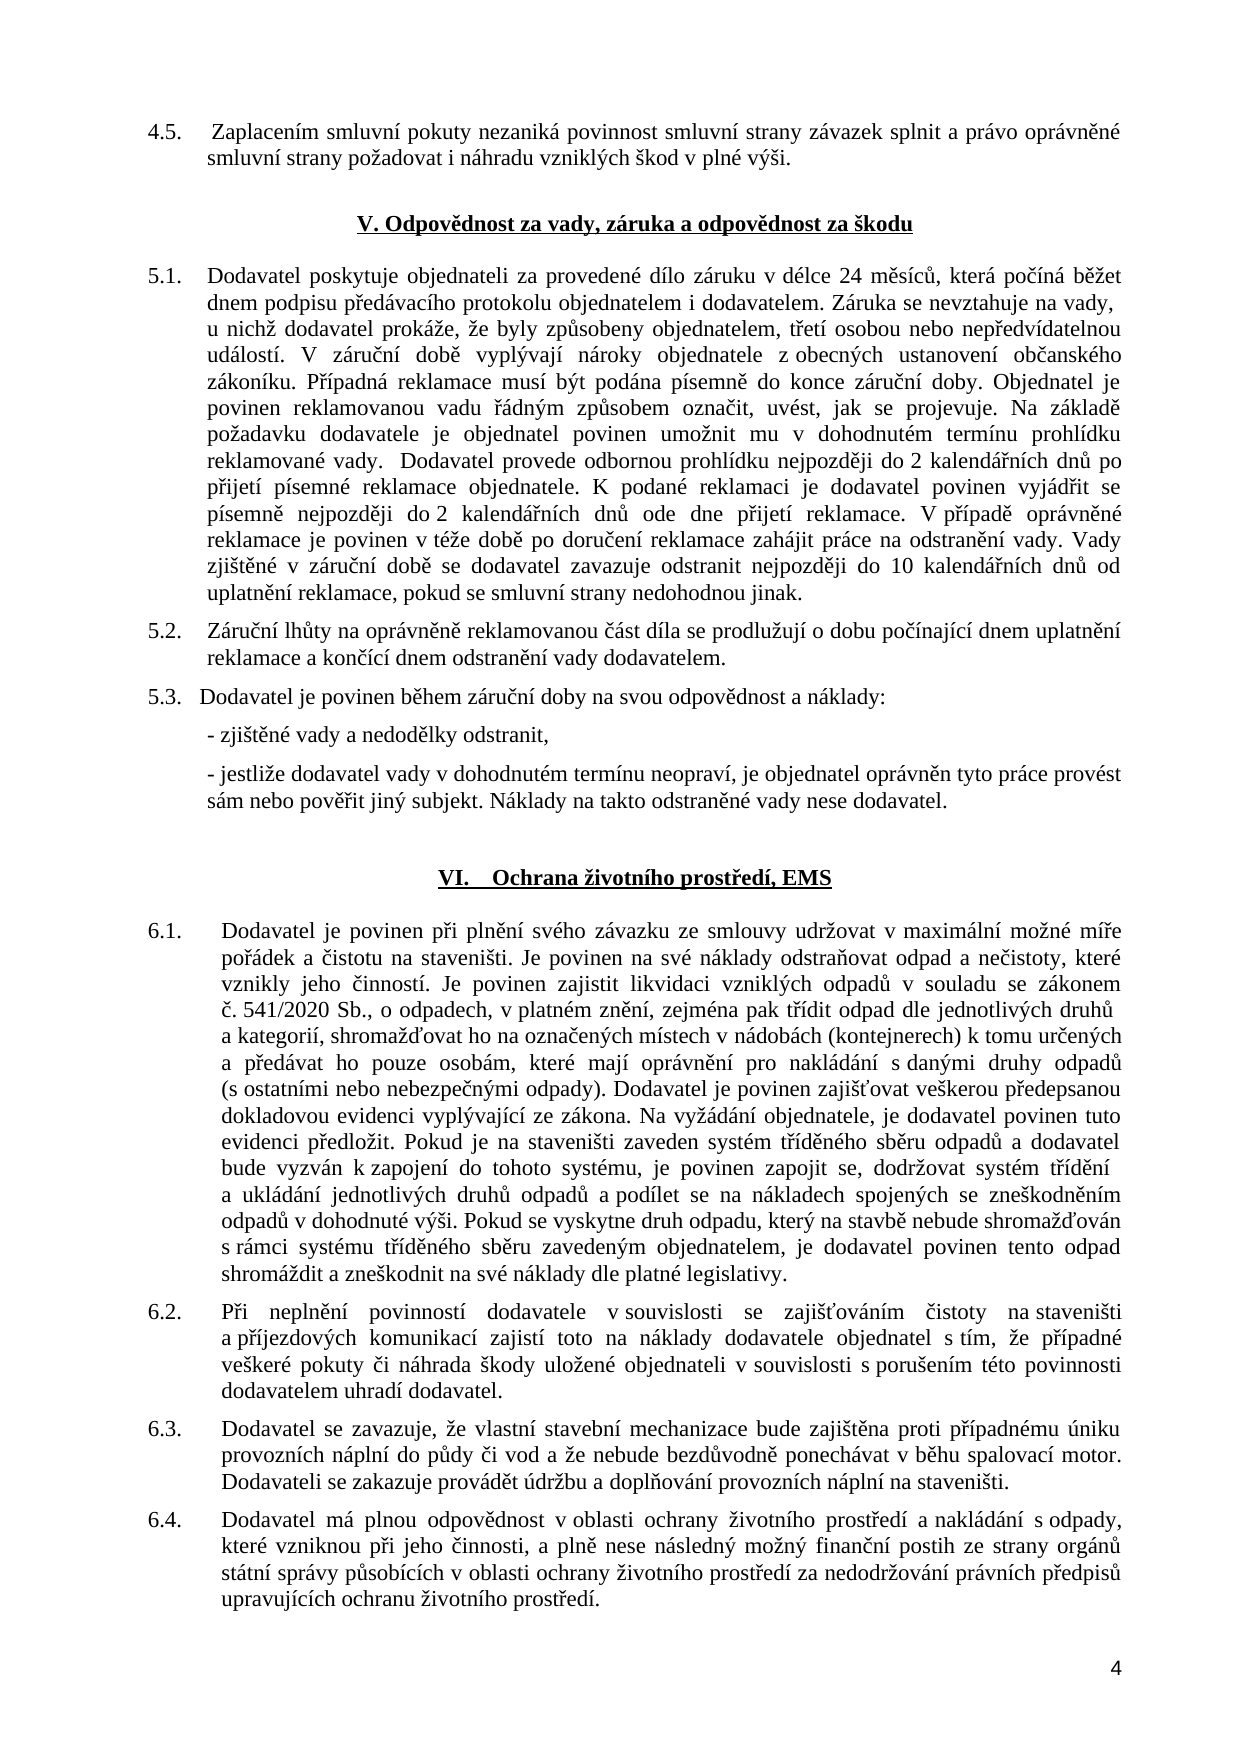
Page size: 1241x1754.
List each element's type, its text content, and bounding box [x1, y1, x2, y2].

list V. Odpovědnost za vady, záruka a odpovědnost za škodu [148, 210, 1122, 236]
list 4.5. Zaplacením smluvní pokuty nezaniká povinnost smluvní strany závazek splnit a právo oprávněné smluvní strany požadovat i náhradu vzniklých škod v plné výši. [148, 118, 1122, 171]
text 6.3. Dodavatel se zavazuje, že vlastní stavební mechanizace bude zajištěna proti případnému úniku provozních náplní do půdy či vod a že nebude bezdůvodně ponechávat v běhu spalovací motor. Dodavateli se zakazuje provádět údržbu a doplňování provozních náplní na staveništi. [148, 1415, 1122, 1494]
text 5.1. Dodavatel poskytuje objednateli za provedené dílo záruku v délce 24 měsíců, která počíná běžet dnem podpisu předávacího protokolu objednatelem i dodavatelem. Záruka se nevztahuje na vady, u nichž dodavatel prokáže, že byly způsobeny objednatelem, třetí osobou nebo nepředvídatelnou událostí. V záruční době vyplývají nároky objednatele z obecných ustanovení občanského zákoníku. Případná reklamace musí být podána písemně do konce záruční doby. Objednatel je povinen reklamovanou vadu řádným způsobem označit, uvést, jak se projevuje. Na základě požadavku dodavatele je objednatel povinen umožnit mu v dohodnutém termínu prohlídku reklamované vady. Dodavatel provede odbornou prohlídku nejpozději do 2 kalendářních dnů po přijetí písemné reklamace objednatele. K podané reklamaci je dodavatel povinen vyjádřit se písemně nejpozději do 2 kalendářních dnů ode dne přijetí reklamace. V případě oprávněné reklamace je povinen v téže době po doručení reklamace zahájit práce na odstranění vady. Vady zjištěné v záruční době se dodavatel zavazuje odstranit nejpozději do 10 kalendářních dnů od uplatnění reklamace, pokud se smluvní strany nedohodnou jinak. [148, 262, 1122, 605]
text 6.4. Dodavatel má plnou odpovědnost v oblasti ochrany životního prostředí a nakládání s odpady, které vzniknou při jeho činnosti, a plně nese následný možný finanční postih ze strany orgánů státní správy působících v oblasti ochrany životního prostředí za nedodržování právních předpisů upravujících ochranu životního prostředí. [148, 1506, 1122, 1611]
text - jestliže dodavatel vady v dohodnutém termínu neopraví, je objednatel oprávněn tyto práce provést sám nebo pověřit jiný subjekt. Náklady na takto odstraněné vady nese dodavatel. [207, 760, 1122, 813]
text 5.2. Záruční lhůty na oprávněně reklamovanou část díla se prodlužují o dobu počínající dnem uplatnění reklamace a končící dnem odstranění vady dodavatelem. [148, 617, 1122, 670]
text 5.3. Dodavatel je povinen během záruční doby na svou odpovědnost a náklady: [148, 683, 1122, 709]
text - zjištěné vady a nedodělky odstranit, [207, 722, 1122, 748]
text VI. Ochrana životního prostředí, EMS [148, 864, 1122, 891]
text 6.1. Dodavatel je povinen při plnění svého závazku ze smlouvy udržovat v maximální možné míře pořádek a čistotu na staveništi. Je povinen na své náklady odstraňovat odpad a nečistoty, které vznikly jeho činností. Je povinen zajistit likvidaci vzniklých odpadů v souladu se zákonem č. 541/2020 Sb., o odpadech, v platném znění, zejména pak třídit odpad dle jednotlivých druhů a kategorií, shromažďovat ho na označených místech v nádobách (kontejnerech) k tomu určených a předávat ho pouze osobám, které mají oprávnění pro nakládání s danými druhy odpadů (s ostatními nebo nebezpečnými odpady). Dodavatel je povinen zajišťovat veškerou předepsanou dokladovou evidenci vyplývající ze zákona. Na vyžádání objednatele, je dodavatel povinen tuto evidenci předložit. Pokud je na staveništi zaveden systém tříděného sběru odpadů a dodavatel bude vyzván k zapojení do tohoto systému, je povinen zapojit se, dodržovat systém třídění a ukládání jednotlivých druhů odpadů a podílet se na nákladech spojených se zneškodněním odpadů v dohodnuté výši. Pokud se vyskytne druh odpadu, který na stavbě nebude shromažďován s rámci systému tříděného sběru zavedeným objednatelem, je dodavatel povinen tento odpad shromáždit a zneškodnit na své náklady dle platné legislativy. [148, 917, 1122, 1286]
text 6.2. Při neplnění povinností dodavatele v souvislosti se zajišťováním čistoty na staveništi a příjezdových komunikací zajistí toto na náklady dodavatele objednatel s tím, že případné veškeré pokuty či náhrada škody uložené objednateli v souvislosti s porušením této povinnosti dodavatelem uhradí dodavatel. [148, 1298, 1122, 1403]
